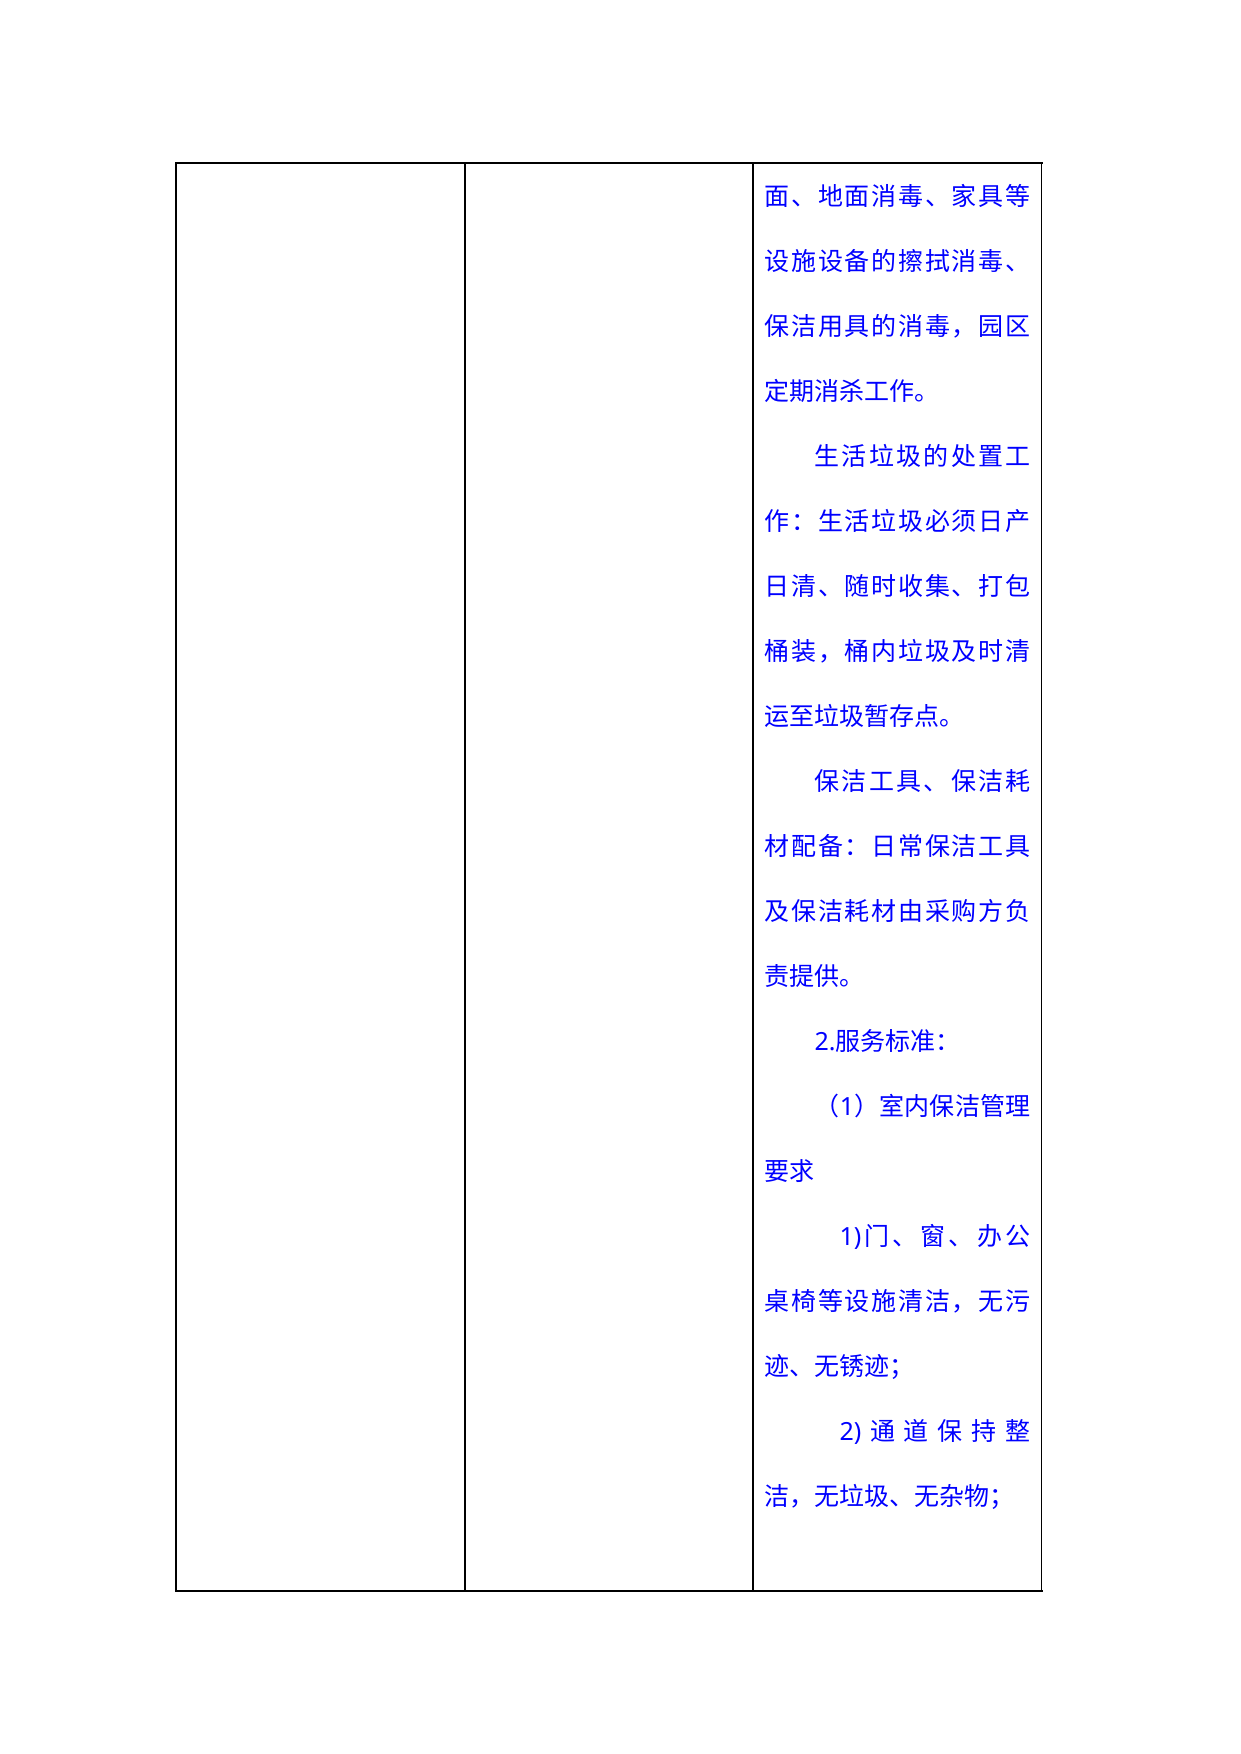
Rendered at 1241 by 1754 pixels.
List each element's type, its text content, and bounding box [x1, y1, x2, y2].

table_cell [754, 164, 1041, 1590]
table_cell 1 [177, 164, 464, 1590]
table_cell [466, 164, 752, 1590]
